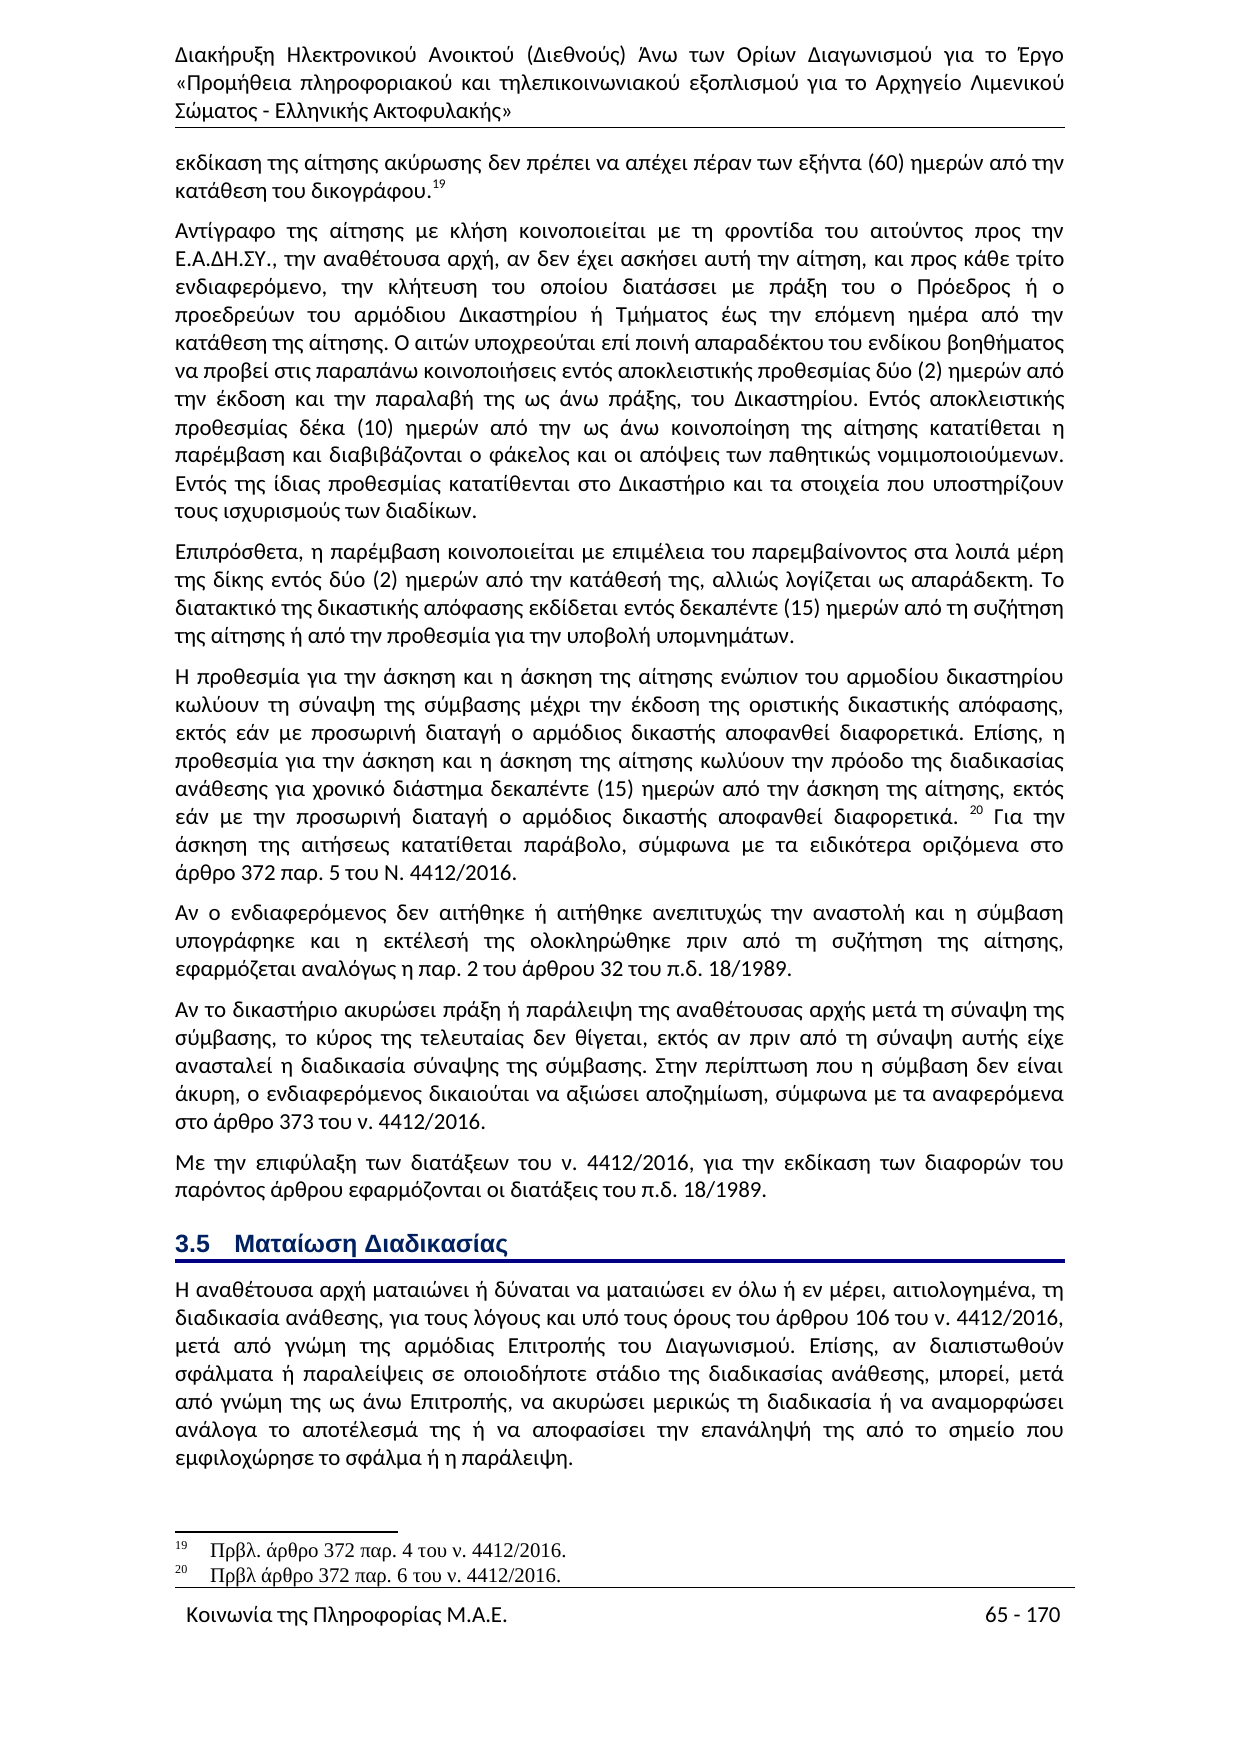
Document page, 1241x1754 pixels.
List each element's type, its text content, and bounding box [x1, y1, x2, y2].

text Αντίγραφο της αίτησης με κλήση κοινοποιείται με τη φροντίδα του αιτούντος προς την Ε.Α.ΔΗ.ΣΥ., την αναθέτουσα αρχή, αν δεν έχει ασκήσει αυτή την αίτηση, και προς κάθε τρίτο ενδιαφερόμενο, την κλήτευση του οποίου διατάσσει με πράξη του ο Πρόεδρος ή ο προεδρεύων του αρμόδιου Δικαστηρίου ή Τμήματος έως την επόμενη ημέρα από την κατάθεση της αίτησης. Ο αιτών υποχρεούται επί ποινή απαραδέκτου του ενδίκου βοηθήματος να προβεί στις παραπάνω κοινοποιήσεις εντός αποκλειστικής προθεσμίας δύο (2) ημερών από την έκδοση και την παραλαβή της ως άνω πράξης, του Δικαστηρίου. Εντός αποκλειστικής προθεσμίας δέκα (10) ημερών από την ως άνω κοινοποίηση της αίτησης κατατίθεται η παρέμβαση και διαβιβάζονται ο φάκελος και οι απόψεις των παθητικώς νομιμοποιούμενων. Εντός της ίδιας προθεσμίας κατατίθενται στο Δικαστήριο και τα στοιχεία που υποστηρίζουν τους ισχυρισμούς των διαδίκων. [175, 216, 1065, 525]
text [175, 148, 1065, 204]
text Με την επιφύλαξη των διατάξεων του ν. 4412/2016, για την εκδίκαση των διαφορών του παρόντος άρθρου εφαρμόζονται οι διατάξεις του π.δ. 18/1989. [175, 1148, 1065, 1204]
text Η αναθέτουσα αρχή ματαιώνει ή δύναται να ματαιώσει εν όλω ή εν μέρει, αιτιολογημένα, τη διαδικασία ανάθεσης, για τους λόγους και υπό τους όρους του άρθρου 106 του ν. 4412/2016, μετά από γνώμη της αρμόδιας Επιτροπής του Διαγωνισμού. Επίσης, αν διαπιστωθούν σφάλματα ή παραλείψεις σε οποιοδήποτε στάδιο της διαδικασίας ανάθεσης, μπορεί, μετά από γνώμη της ως άνω Επιτροπής, να ακυρώσει μερικώς τη διαδικασία ή να αναμορφώσει ανάλογα το αποτέλεσμά της ή να αποφασίσει την επανάληψή της από το σημείο που εμφιλοχώρησε το σφάλμα ή η παράλειψη. [175, 1275, 1065, 1471]
text Η προθεσμία για την άσκηση και η άσκηση της αίτησης ενώπιον του αρμοδίου δικαστηρίου κωλύουν τη σύναψη της σύμβασης μέχρι την έκδοση της οριστικής δικαστικής απόφασης, εκτός εάν με προσωρινή διαταγή ο αρμόδιος δικαστής αποφανθεί διαφορετικά. Επίσης, η προθεσμία για την άσκηση και η άσκηση της αίτησης κωλύουν την πρόοδο της διαδικασίας ανάθεσης για χρονικό διάστημα δεκαπέντε (15) ημερών από την άσκηση της αίτησης, εκτός εάν με την προσωρινή διαταγή ο αρμόδιος δικαστής αποφανθεί διαφορετικά. Για την άσκηση της αιτήσεως κατατίθεται παράβολο, σύμφωνα με τα ειδικότερα οριζόμενα στο άρθρο 372 παρ. 5 του Ν. 4412/2016. [175, 662, 1065, 886]
text Αν το δικαστήριο ακυρώσει πράξη ή παράλειψη της αναθέτουσας αρχής μετά τη σύναψη της σύμβασης, το κύρος της τελευταίας δεν θίγεται, εκτός αν πριν από τη σύναψη αυτής είχε ανασταλεί η διαδικασία σύναψης της σύμβασης. Στην περίπτωση που η σύμβαση δεν είναι άκυρη, ο ενδιαφερόμενος δικαιούται να αξιώσει αποζημίωση, σύμφωνα με τα αναφερόμενα στο άρθρο 373 του ν. 4412/2016. [175, 995, 1065, 1135]
subtitle 3.5 Ματαίωση Διαδικασίας [175, 1229, 1065, 1259]
text Αν ο ενδιαφερόμενος δεν αιτήθηκε ή αιτήθηκε ανεπιτυχώς την αναστολή και η σύμβαση υπογράφηκε και η εκτέλεσή της ολοκληρώθηκε πριν από τη συζήτηση της αίτησης, εφαρμόζεται αναλόγως η παρ. 2 του άρθρου 32 του π.δ. 18/1989. [175, 898, 1065, 982]
text Επιπρόσθετα, η παρέμβαση κοινοποιείται με επιμέλεια του παρεμβαίνοντος στα λοιπά μέρη της δίκης εντός δύο (2) ημερών από την κατάθεσή της, αλλιώς λογίζεται ως απαράδεκτη. Το διατακτικό της δικαστικής απόφασης εκδίδεται εντός δεκαπέντε (15) ημερών από τη συζήτηση της αίτησης ή από την προθεσμία για την υποβολή υπομνημάτων. [175, 537, 1065, 649]
